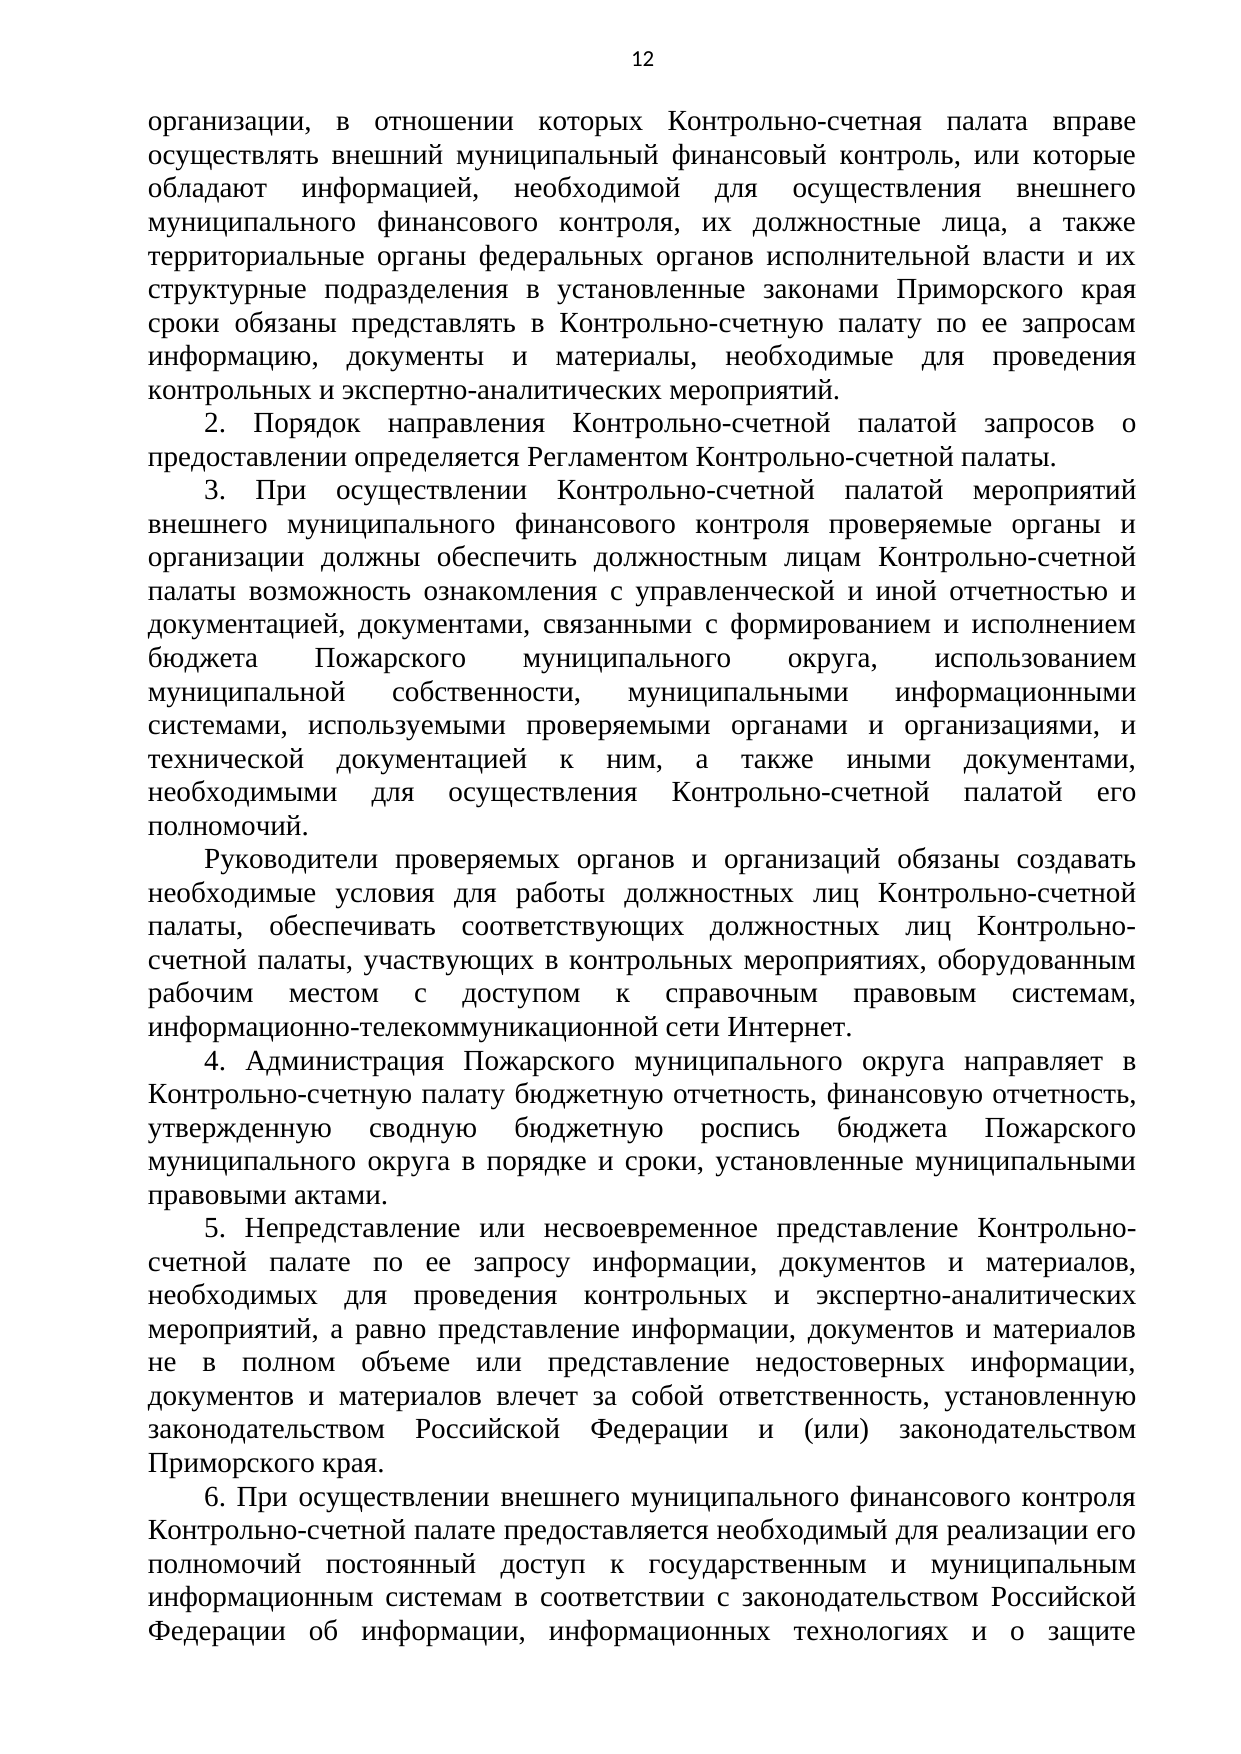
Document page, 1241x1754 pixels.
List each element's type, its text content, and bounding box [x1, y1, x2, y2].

text 3. При осуществлении Контрольно-счетной палатой мероприятий внешнего муниципального финансового контроля проверяемые органы и организации должны обеспечить должностным лицам Контрольно-счетной палаты возможность ознакомления с управленческой и иной отчетностью и документацией, документами, связанными с формированием и исполнением бюджета Пожарского муниципального округа, использованием муниципальной собственности, муниципальными информационными системами, используемыми проверяемыми органами и организациями, и технической документацией к ним, а также иными документами, необходимыми для осуществления Контрольно-счетной палатой его полномочий. [148, 472, 1137, 841]
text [148, 1479, 1137, 1646]
text 4. Администрация Пожарского муниципального округа направляет в Контрольно-счетную палату бюджетную отчетность, финансовую отчетность, утвержденную сводную бюджетную роспись бюджета Пожарского муниципального округа в порядке и сроки, установленные муниципальными правовыми актами. [148, 1043, 1137, 1210]
text Руководители проверяемых органов и организаций обязаны создавать необходимые условия для работы должностных лиц Контрольно-счетной палаты, обеспечивать соответствующих должностных лиц Контрольно-счетной палаты, участвующих в контрольных мероприятиях, оборудованным рабочим местом с доступом к справочным правовым системам, информационно-телекоммуникационной сети Интернет. [148, 841, 1137, 1043]
text 2. Порядок направления Контрольно-счетной палатой запросов о предоставлении определяется Регламентом Контрольно-счетной палаты. [148, 405, 1137, 472]
text 5. Непредставление или несвоевременное представление Контрольно-счетной палате по ее запросу информации, документов и материалов, необходимых для проведения контрольных и экспертно-аналитических мероприятий, а равно представление информации, документов и материалов не в полном объеме или представление недостоверных информации, документов и материалов влечет за собой ответственность, установленную законодательством Российской Федерации и (или) законодательством Приморского края. [148, 1210, 1137, 1479]
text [148, 103, 1137, 405]
